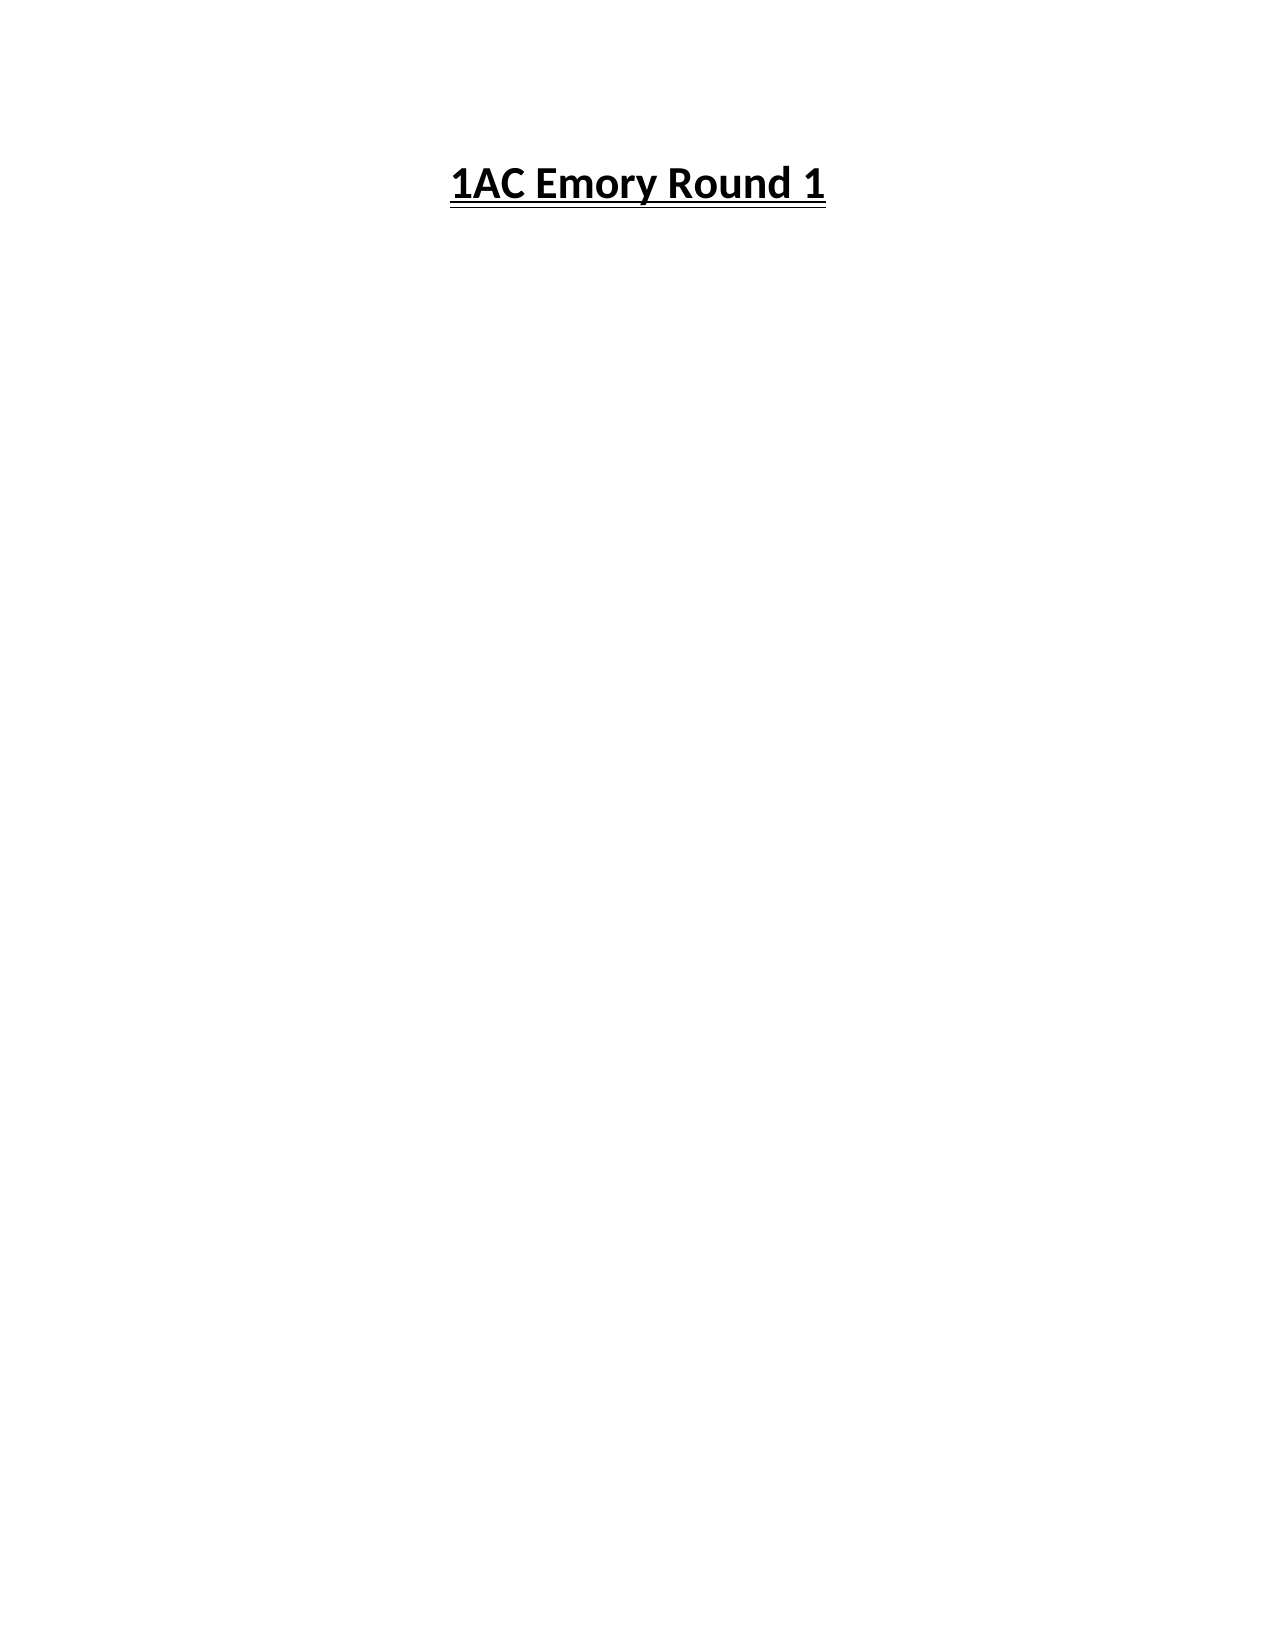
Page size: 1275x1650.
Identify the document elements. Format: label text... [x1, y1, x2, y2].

subtitle 1AC Emory Round 1 [150, 154, 1125, 210]
